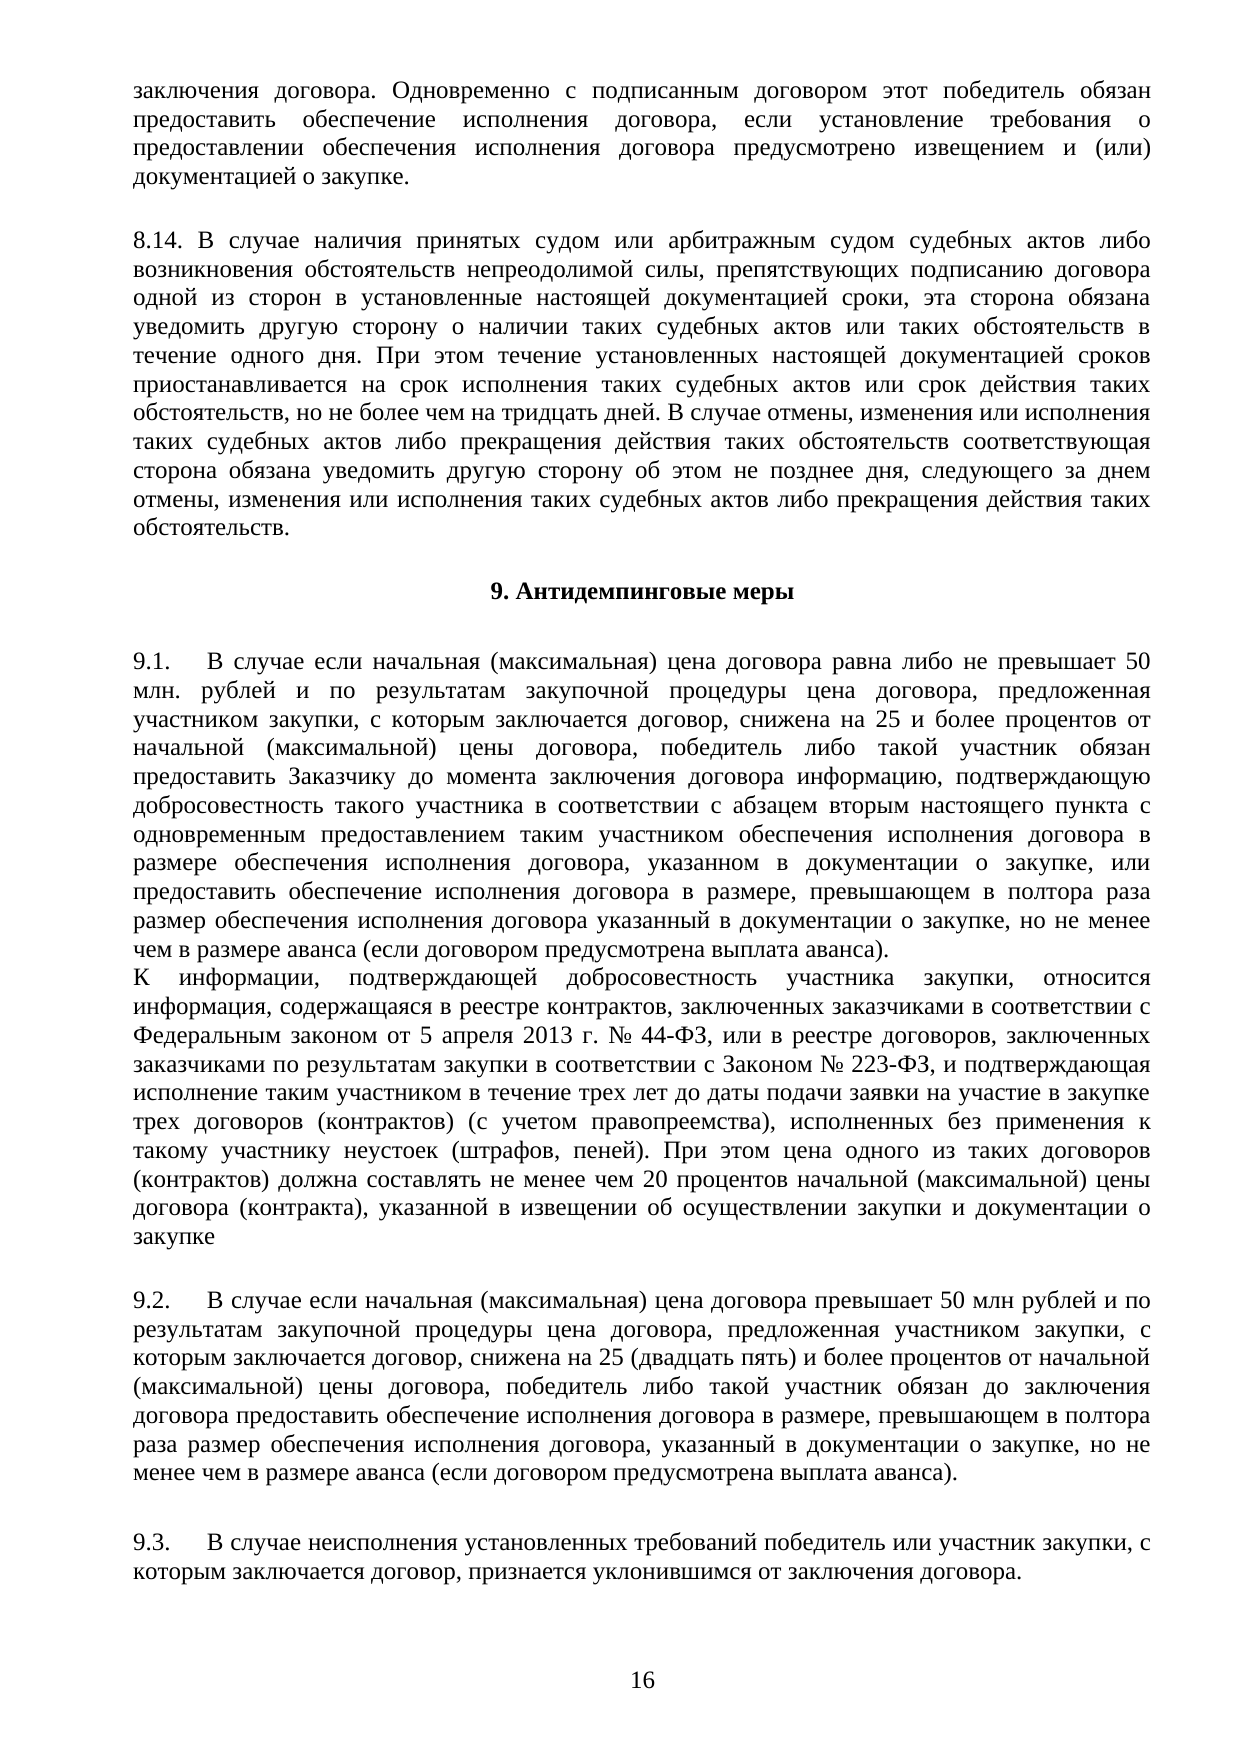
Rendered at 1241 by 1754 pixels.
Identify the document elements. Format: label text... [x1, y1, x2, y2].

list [133, 75, 1152, 190]
text К информации, подтверждающей добросовестность участника закупки, относится информация, содержащаяся в реестре контрактов, заключенных заказчиками в соответствии с Федеральным законом от 5 апреля 2013 г. № 44-ФЗ, или в реестре договоров, заключенных заказчиками по результатам закупки в соответствии с Законом № 223-ФЗ, и подтверждающая исполнение таким участником в течение трех лет до даты подачи заявки на участие в закупке трех договоров (контрактов) (с учетом правопреемства), исполненных без применения к такому участнику неустоек (штрафов, пеней). При этом цена одного из таких договоров (контрактов) должна составлять не менее чем 20 процентов начальной (максимальной) цены договора (контракта), указанной в извещении об осуществлении закупки и документации о закупке [133, 962, 1152, 1250]
list 9. Антидемпинговые меры [133, 576, 1152, 605]
list В случае неисполнения установленных требований победитель или участник закупки, с которым заключается договор, признается уклонившимся от заключения договора. [133, 1527, 1152, 1585]
list В случае если начальная (максимальная) цена договора превышает 50 млн рублей и по результатам закупочной процедуры цена договора, предложенная участником закупки, с которым заключается договор, снижена на 25 (двадцать пять) и более процентов от начальной (максимальной) цены договора, победитель либо такой участник обязан до заключения договора предоставить обеспечение исполнения договора в размере, превышающем в полтора раза размер обеспечения исполнения договора, указанный в документации о закупке, но не менее чем в размере аванса (если договором предусмотрена выплата аванса). [133, 1285, 1152, 1486]
text 8.14. В случае наличия принятых судом или арбитражным судом судебных актов либо возникновения обстоятельств непреодолимой силы, препятствующих подписанию договора одной из сторон в установленные настоящей документацией сроки, эта сторона обязана уведомить другую сторону о наличии таких судебных актов или таких обстоятельств в течение одного дня. При этом течение установленных настоящей документацией сроков приостанавливается на срок исполнения таких судебных актов или срок действия таких обстоятельств, но не более чем на тридцать дней. В случае отмены, изменения или исполнения таких судебных актов либо прекращения действия таких обстоятельств соответствующая сторона обязана уведомить другую сторону об этом не позднее дня, следующего за днем отмены, изменения или исполнения таких судебных актов либо прекращения действия таких обстоятельств. [133, 225, 1152, 541]
list В случае если начальная (максимальная) цена договора равна либо не превышает 50 млн. рублей и по результатам закупочной процедуры цена договора, предложенная участником закупки, с которым заключается договор, снижена на 25 и более процентов от начальной (максимальной) цены договора, победитель либо такой участник обязан предоставить Заказчику до момента заключения договора информацию, подтверждающую добросовестность такого участника в соответствии с абзацем вторым настоящего пункта с одновременным предоставлением таким участником обеспечения исполнения договора в размере обеспечения исполнения договора, указанном в документации о закупке, или предоставить обеспечение исполнения договора в размере, превышающем в полтора раза размер обеспечения исполнения договора указанный в документации о закупке, но не менее чем в размере аванса (если договором предусмотрена выплата аванса). [133, 646, 1152, 962]
